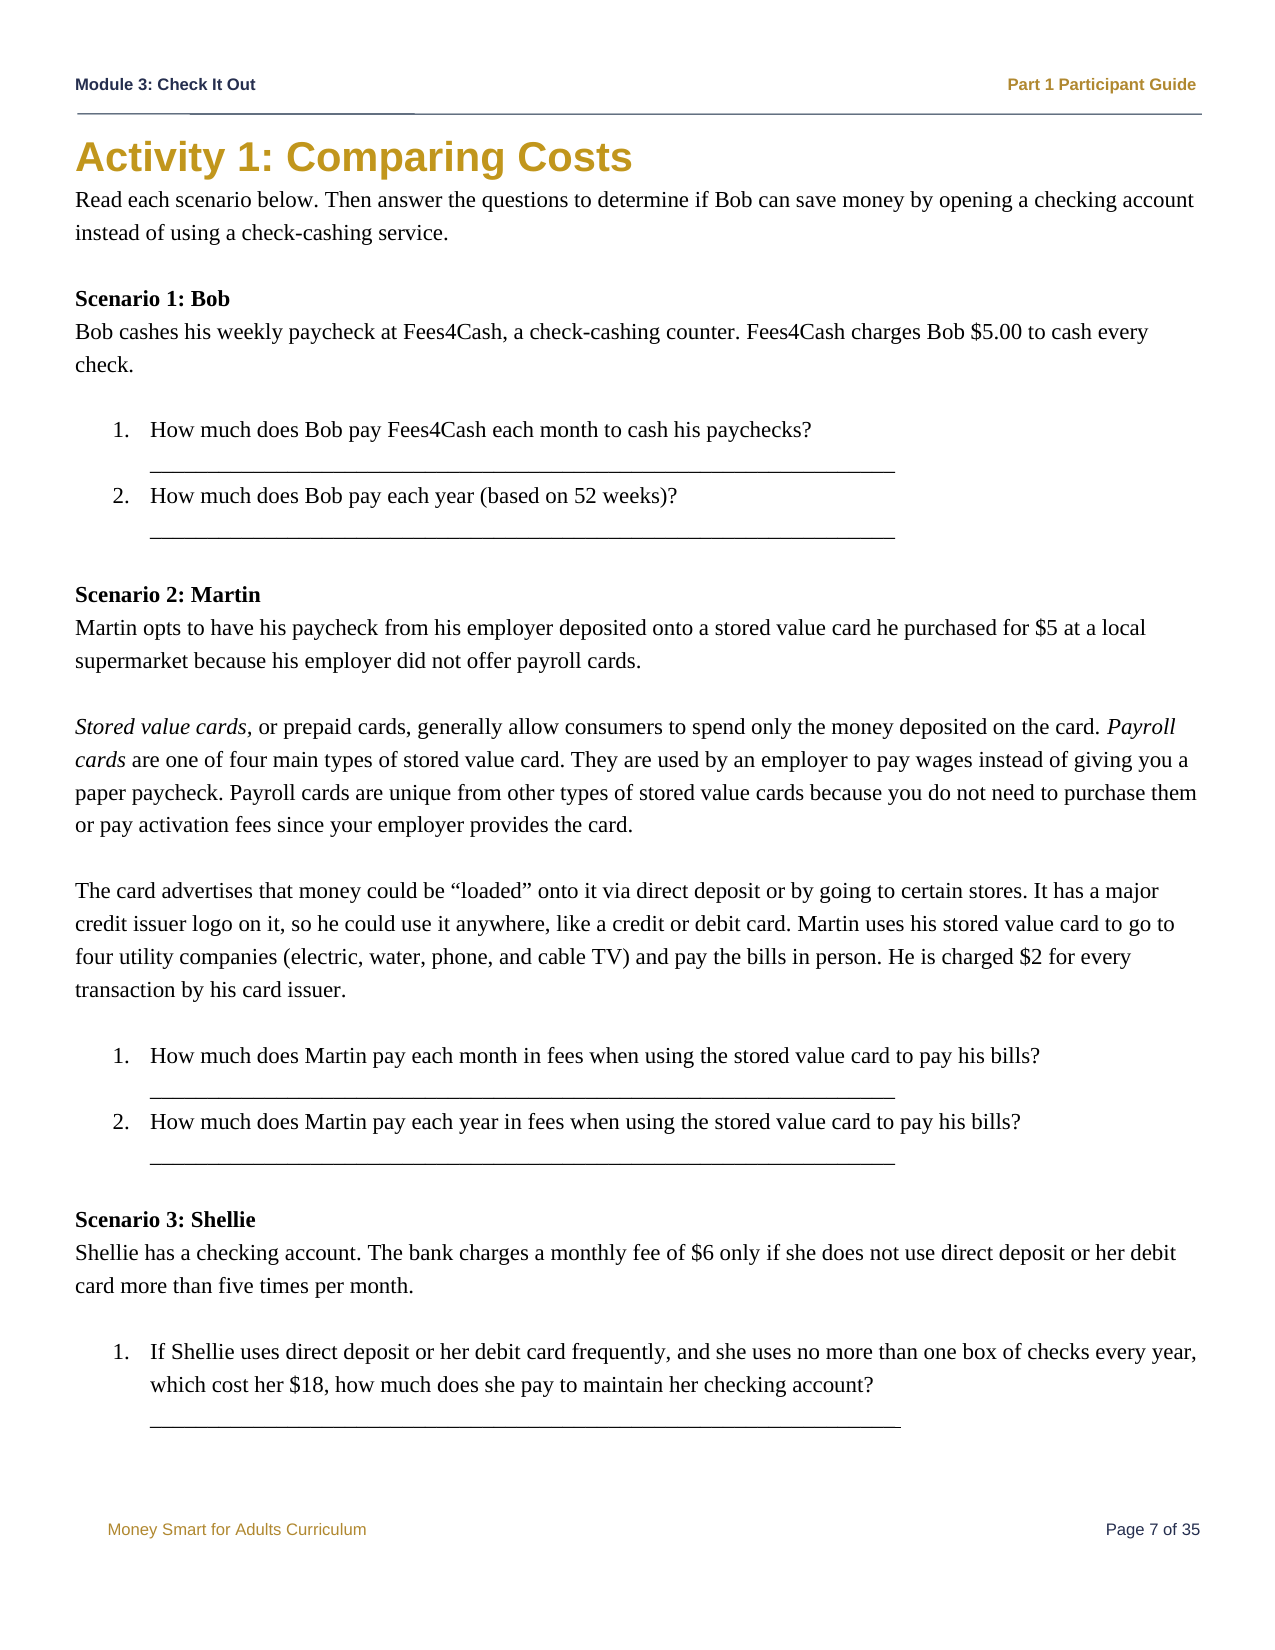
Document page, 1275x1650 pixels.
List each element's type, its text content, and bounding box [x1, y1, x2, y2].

text Martin opts to have his paycheck from his employer deposited onto a stored value card he purchased for $5 at a local supermarket because his employer did not offer payroll cards. [75, 614, 1200, 673]
text Scenario 1: Bob [75, 285, 1200, 311]
text _________________________________________________________________ [150, 1141, 1200, 1167]
text The card advertises that money could be “loaded” onto it via direct deposit or by going to certain stores. It has a major credit issuer logo on it, so he could use it anywhere, like a credit or debit card. Martin uses his stored value card to go to four utility companies (electric, water, phone, and cable TV) and pay the bills in person. He is charged $2 for every transaction by his card issuer. [75, 877, 1200, 1002]
text Scenario 3: Shellie [75, 1206, 1200, 1233]
list How much does Bob pay each year (based on 52 weeks)? _________________________________________________________________ [112, 482, 1200, 542]
text Read each scenario below. Then answer the questions to determine if Bob can save money by opening a checking account instead of using a check-cashing service. [75, 186, 1200, 245]
text _________________________________________________________________ [150, 1075, 1200, 1101]
list How much does Martin pay each year in fees when using the stored value card to pay his bills? [112, 1108, 1200, 1134]
text Bob cashes his weekly paycheck at Fees4Cash, a check-cashing counter. Fees4Cash charges Bob $5.00 to cash every check. [75, 318, 1200, 377]
text Scenario 2: Martin [75, 581, 1200, 607]
text Stored value cards, or prepaid cards, generally allow consumers to spend only the money deposited on the card. Payroll cards are one of four main types of stored value card. They are used by an employer to pay wages instead of giving you a paper paycheck. Payroll cards are unique from other types of stored value cards because you do not need to purchase them or pay activation fees since your employer provides the card. [75, 713, 1200, 838]
text Shellie has a checking account. The bank charges a monthly fee of $6 only if she does not use direct deposit or her debit card more than five times per month. [75, 1239, 1200, 1299]
list How much does Bob pay Fees4Cash each month to cash his paychecks? _________________________________________________________________ [112, 416, 1200, 476]
subtitle Activity 1: Comparing Costs [75, 132, 1200, 180]
list If Shellie uses direct deposit or her debit card frequently, and she uses no more than one box of checks every year, which cost her $18, how much does she pay to maintain her checking account? _________________________________________________________________ [112, 1338, 1200, 1430]
list How much does Martin pay each month in fees when using the stored value card to pay his bills? [112, 1042, 1200, 1068]
